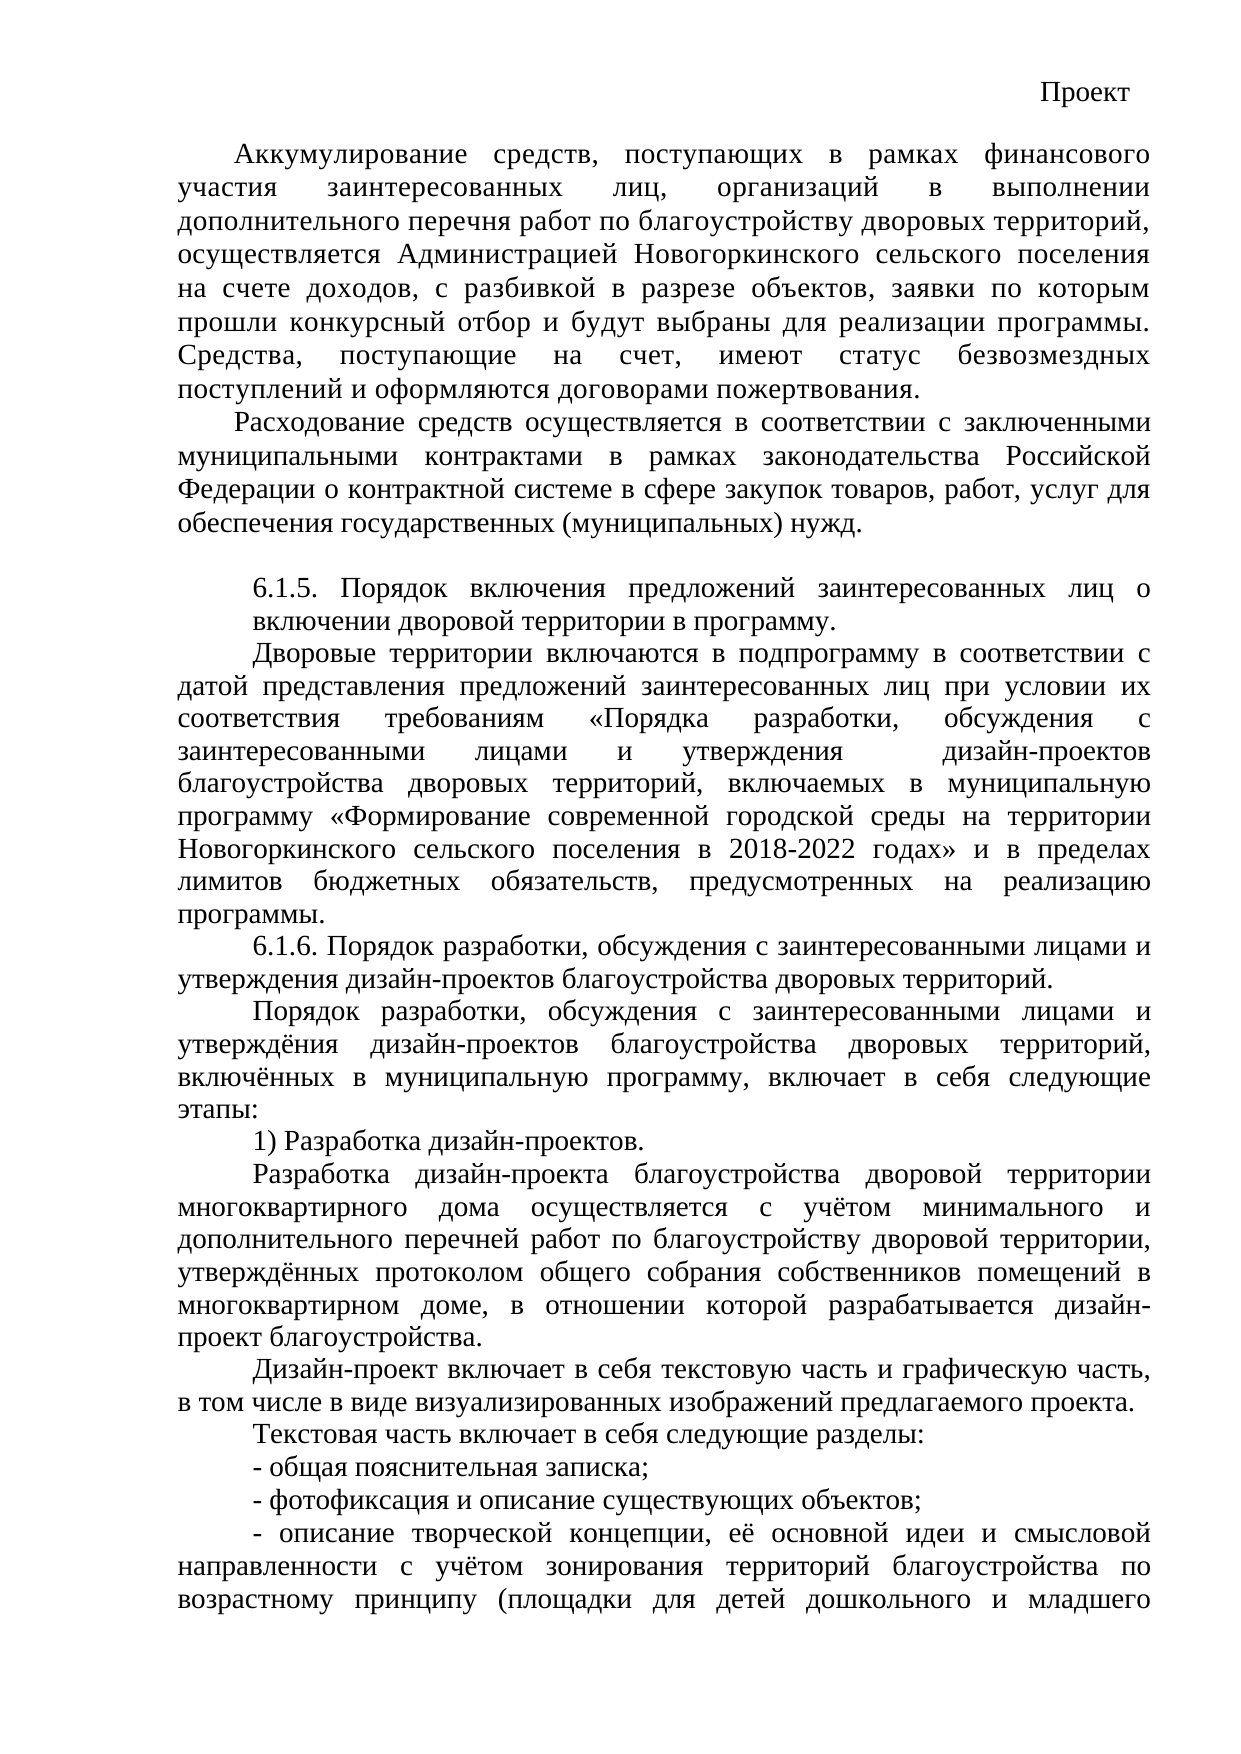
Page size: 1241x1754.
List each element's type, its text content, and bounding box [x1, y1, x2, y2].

text - общая пояснительная записка; [177, 1451, 1152, 1483]
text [177, 1516, 1152, 1615]
text 6.1.6. Порядок разработки, обсуждения с заинтересованными лицами и утверждения дизайн-проектов благоустройства дворовых территорий. [177, 929, 1152, 994]
text Аккумулирование средств, поступающих в рамках финансового участия заинтересованных лиц, организаций в выполнении дополнительного перечня работ по благоустройству дворовых территорий, осуществляется Администрацией Новогоркинского сельского поселения на счете доходов, с разбивкой в разрезе объектов, заявки по которым прошли конкурсный отбор и будут выбраны для реализации программы. Средства, поступающие на счет, имеют статус безвозмездных поступлений и оформляются договорами пожертвования. [177, 136, 1152, 404]
text Дворовые территории включаются в подпрограмму в соответствии с датой представления предложений заинтересованных лиц при условии их соответствия требованиям «Порядка разработки, обсуждения с заинтересованными лицами и утверждения дизайн-проектов благоустройства дворовых территорий, включаемых в муниципальную программу «Формирование современной городской среды на территории Новогоркинского сельского поселения в 2018-2022 годах» и в пределах лимитов бюджетных обязательств, предусмотренных на реализацию программы. [177, 636, 1152, 929]
text Разработка дизайн-проекта благоустройства дворовой территории многоквартирного дома осуществляется с учётом минимального и дополнительного перечней работ по благоустройству дворовой территории, утверждённых протоколом общего собрания собственников помещений в многоквартирном доме, в отношении которой разрабатывается дизайн-проект благоустройства. [177, 1157, 1152, 1353]
text Дизайн-проект включает в себя текстовую часть и графическую часть, в том числе в виде визуализированных изображений предлагаемого проекта. [177, 1353, 1152, 1418]
text Расходование средств осуществляется в соответствии с заключенными муниципальными контрактами в рамках законодательства Российской Федерации о контрактной системе в сфере закупок товаров, работ, услуг для обеспечения государственных (муниципальных) нужд. [177, 404, 1152, 538]
text 1) Разработка дизайн-проектов. [177, 1125, 1152, 1157]
text 6.1.5. Порядок включения предложений заинтересованных лиц о включении дворовой территории в программу. [252, 571, 1152, 636]
text Текстовая часть включает в себя следующие разделы: [177, 1418, 1152, 1451]
text - фотофиксация и описание существующих объектов; [177, 1483, 1152, 1516]
text Порядок разработки, обсуждения с заинтересованными лицами и утверждёния дизайн-проектов благоустройства дворовых территорий, включённых в муниципальную программу, включает в себя следующие этапы: [177, 994, 1152, 1125]
